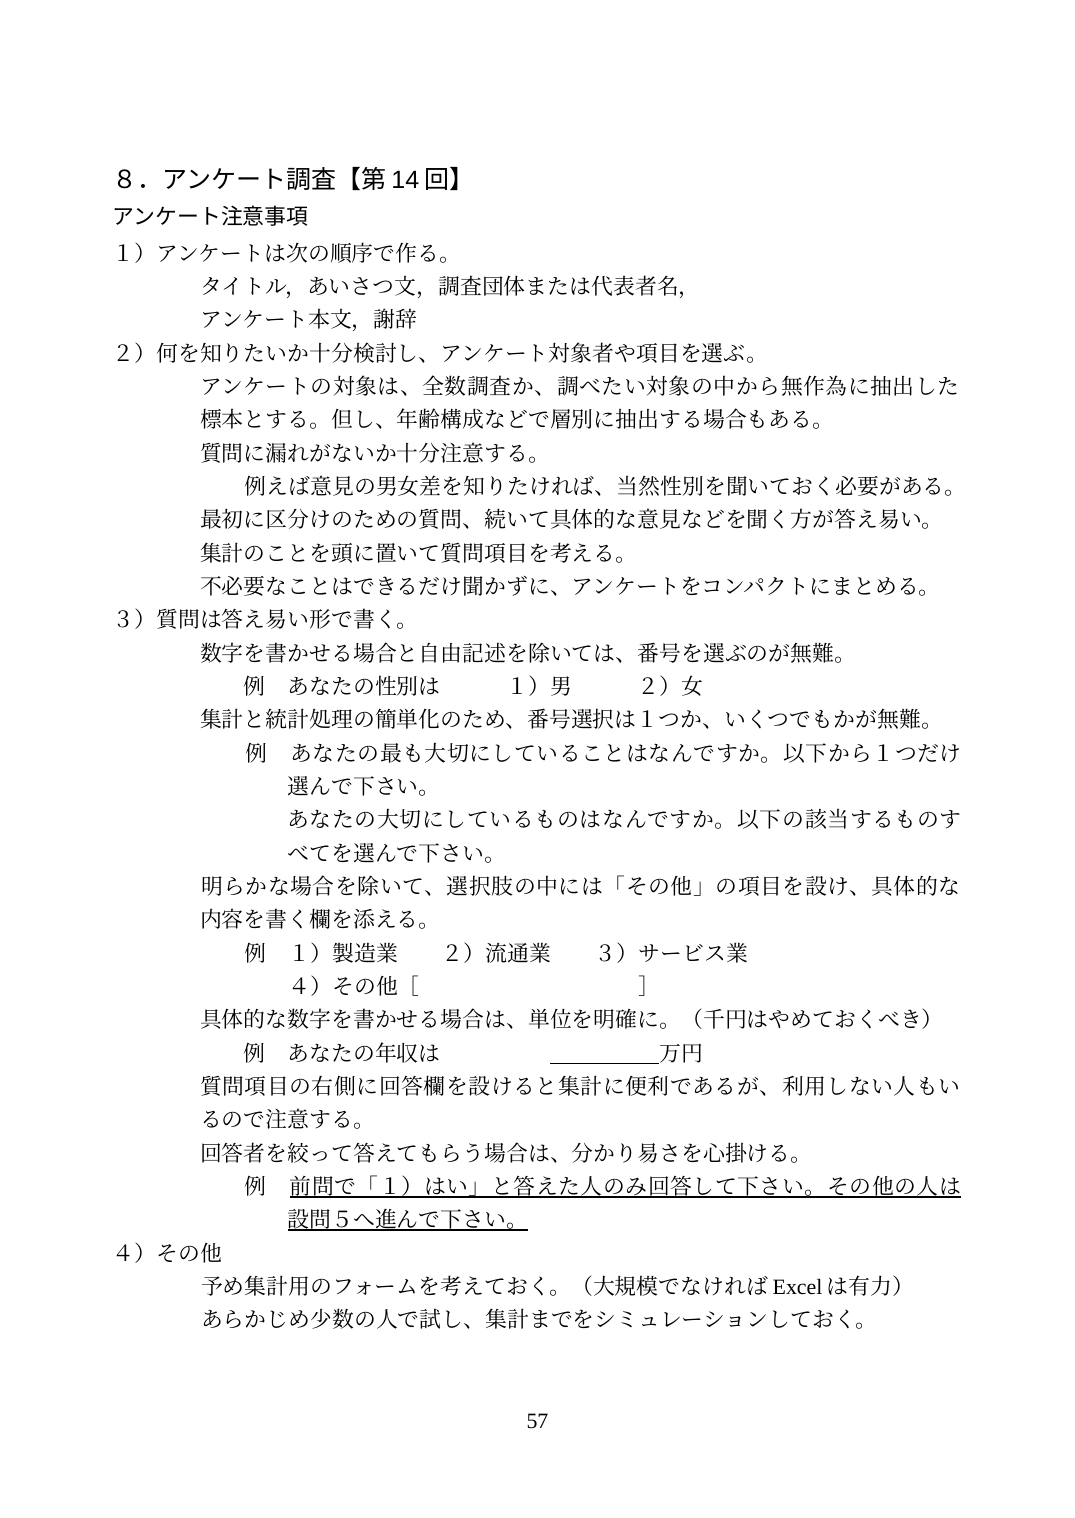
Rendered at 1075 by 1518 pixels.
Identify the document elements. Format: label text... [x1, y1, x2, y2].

subtitle ８．アンケート調査【第14回】 [112, 159, 963, 196]
text 不必要なことはできるだけ聞かずに、アンケートをコンパクトにまとめる。 [112, 567, 963, 601]
subtitle アンケート注意事項 [112, 196, 963, 234]
text ２）何を知りたいか十分検討し、アンケート対象者や項目を選ぶ。 [112, 334, 963, 367]
text 集計と統計処理の簡単化のため、番号選択は１つか、いくつでもかが無難。 [112, 701, 963, 734]
text 具体的な数字を書かせる場合は、単位を明確に。（千円はやめておくべき） [112, 1001, 963, 1034]
text 例 あなたの年収は 万円 [112, 1034, 963, 1067]
text ４）その他 [112, 1234, 963, 1267]
text 例 １）製造業 ２）流通業 ３）サービス業 [200, 934, 963, 967]
text 最初に区分けのための質問、続いて具体的な意見などを聞く方が答え易い。 [112, 501, 963, 534]
text 質問項目の右側に回答欄を設けると集計に便利であるが、利用しない人もいるので注意する。 [112, 1067, 963, 1134]
text 予め集計用のフォームを考えておく。（大規模でなければExcelは有力） [112, 1267, 963, 1301]
text あらかじめ少数の人で試し、集計までをシミュレーションしておく。 [200, 1301, 963, 1334]
text アンケートの対象は、全数調査か、調べたい対象の中から無作為に抽出した標本とする。但し、年齢構成などで層別に抽出する場合もある。 [112, 367, 963, 434]
text 数字を書かせる場合と自由記述を除いては、番号を選ぶのが無難。 [112, 634, 963, 667]
text タイトル，あいさつ文，調査団体または代表者名， [112, 267, 963, 301]
text 例 あなたの性別は １）男 ２）女 [112, 667, 963, 701]
text 回答者を絞って答えてもらう場合は、分かり易さを心掛ける。 [112, 1134, 963, 1167]
text ４）その他［ ］ [200, 967, 963, 1001]
text ３）質問は答え易い形で書く。 [112, 601, 963, 634]
text 例 あなたの最も大切にしていることはなんですか。以下から１つだけ選んで下さい。 あなたの大切にしているものはなんですか。以下の該当するものすべてを選んで下さい。 [201, 734, 963, 867]
text 質問に漏れがないか十分注意する。 [112, 434, 963, 467]
text アンケート本文，謝辞 [112, 301, 963, 334]
text 例 前問で「１）はい」と答えた人のみ回答して下さい。その他の人は設問５へ進んで下さい。 [200, 1167, 963, 1234]
text 例えば意見の男女差を知りたければ、当然性別を聞いておく必要がある。 [112, 467, 963, 501]
text 明らかな場合を除いて、選択肢の中には「その他」の項目を設け、具体的な内容を書く欄を添える。 [200, 867, 963, 934]
text 集計のことを頭に置いて質問項目を考える。 [112, 534, 963, 567]
text １）アンケートは次の順序で作る。 [112, 234, 963, 267]
